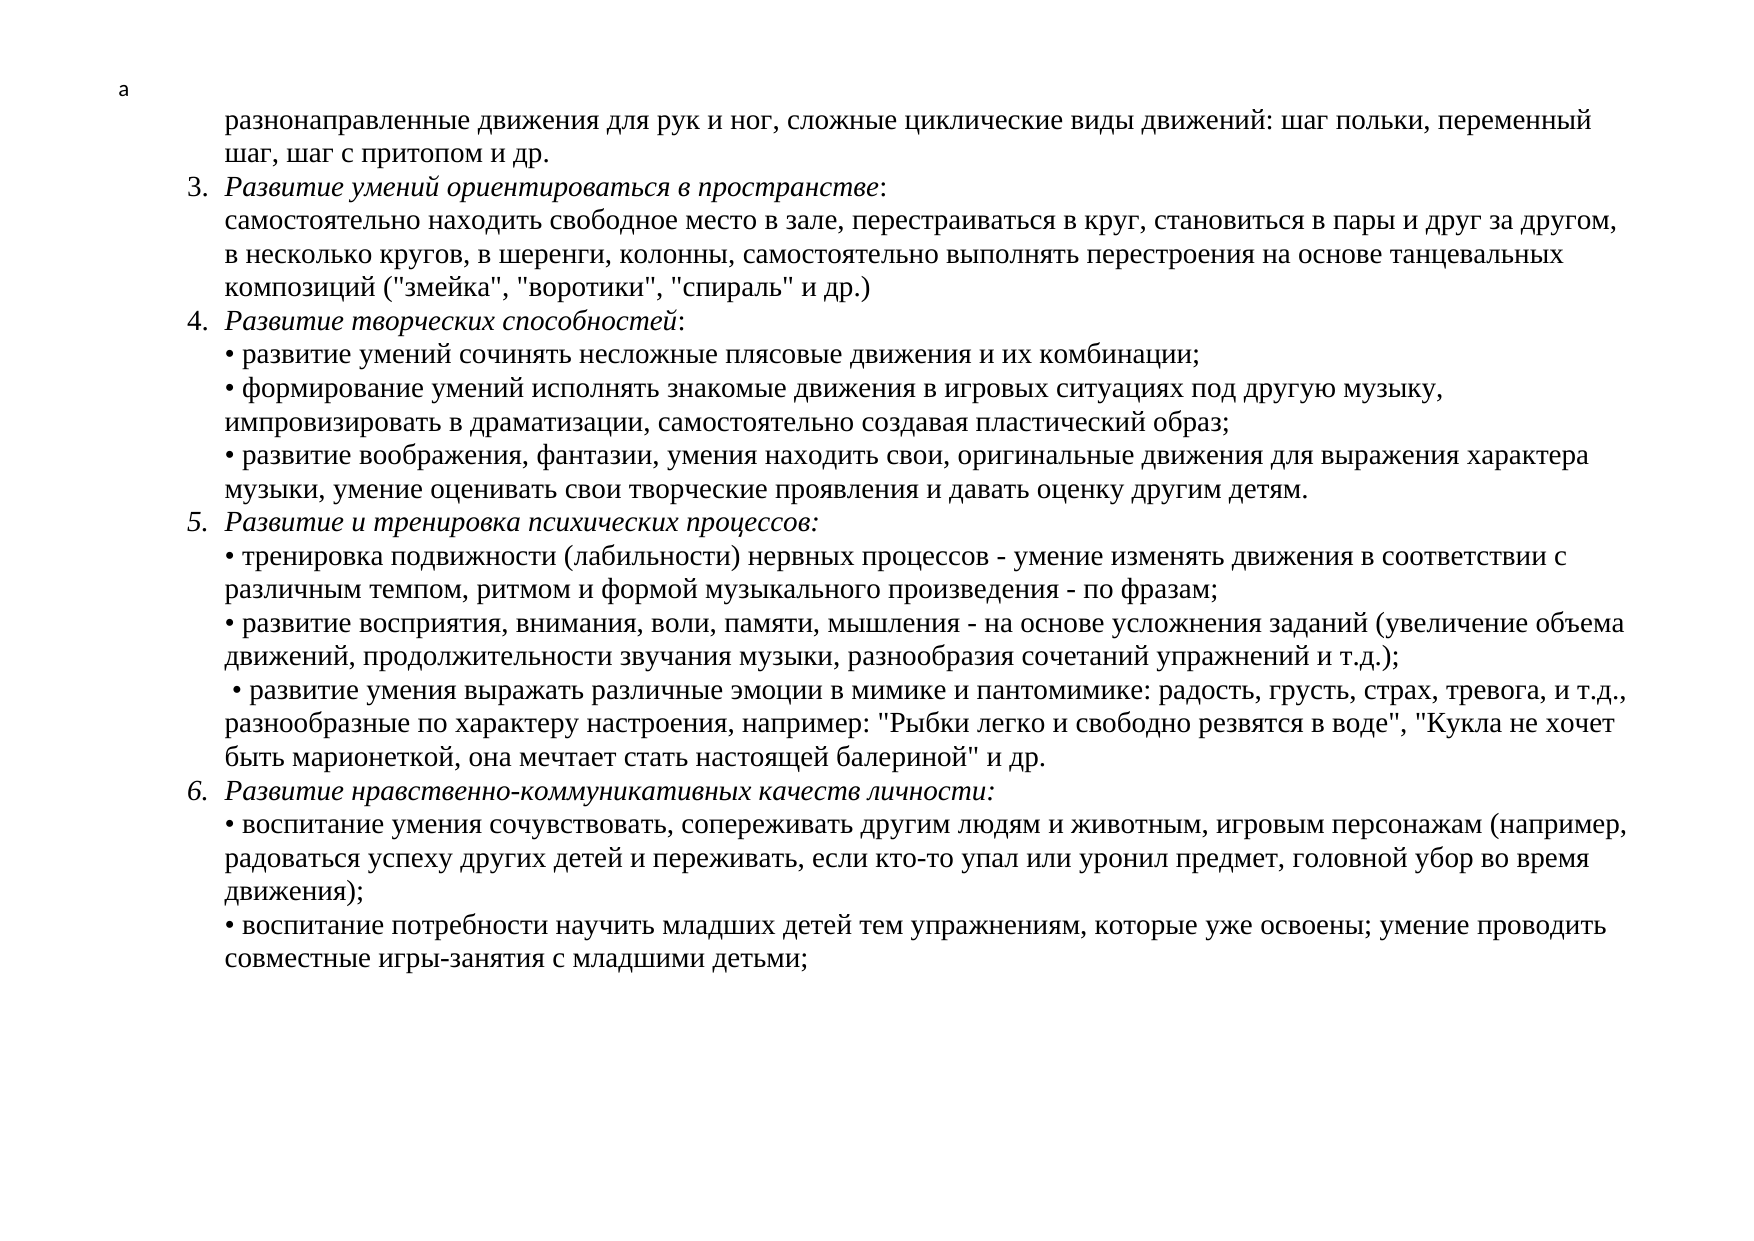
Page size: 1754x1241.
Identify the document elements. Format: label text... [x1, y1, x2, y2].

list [224, 102, 1636, 169]
list самостоятельно находить свободное место в зале, перестраиваться в круг, становиться в пары и друг за другом, в несколько кругов, в шеренги, колонны, самостоятельно выполнять перестроения на основе танцевальных композиций ("змейка", "воротики", "спираль" и др.) [224, 202, 1636, 303]
list • воспитание умения сочувствовать, сопереживать другим людям и животным, игровым персонажам (например, радоваться успеху других детей и переживать, если кто-то упал или уронил предмет, головной убор во время движения); [224, 806, 1636, 907]
list • формирование умений исполнять знакомые движения в игровых ситуациях под другую музыку, импровизировать в драматизации, самостоятельно создавая пластический образ; [224, 370, 1636, 437]
list • воспитание потребности научить младших детей тем упражнениям, которые уже освоены; умение проводить совместные игры-занятия с младшими детьми; [224, 907, 1636, 974]
list • развитие воображения, фантазии, умения находить свои, оригинальные движения для выражения характера музыки, умение оценивать свои творческие проявления и давать оценку другим детям. [224, 437, 1636, 504]
list • тренировка подвижности (лабильности) нервных процессов - умение изменять движения в соответствии с различным темпом, ритмом и формой музыкального произведения - по фразам; [224, 538, 1636, 605]
list Развитие творческих способностей: [187, 303, 1636, 337]
list • развитие умения выражать различные эмоции в мимике и пантомимике: радость, грусть, страх, тревога, и т.д., разнообразные по характеру настроения, например: "Рыбки легко и свободно резвятся в воде", "Кукла не хочет быть марионеткой, она мечтает стать настоящей балериной" и др. [224, 672, 1636, 773]
list Развитие умений ориентироваться в пространстве: [187, 169, 1636, 202]
list • развитие восприятия, внимания, воли, памяти, мышления - на основе усложнения заданий (увеличение объема движений, продолжительности звучания музыки, разнообразия сочетаний упражнений и т.д.); [224, 605, 1636, 672]
list • развитие умений сочинять несложные плясовые движения и их комбинации; [224, 337, 1636, 370]
list Развитие нравственно-коммуникативных качеств личности: [187, 773, 1636, 806]
list Развитие и тренировка психических процессов: [187, 504, 1636, 538]
